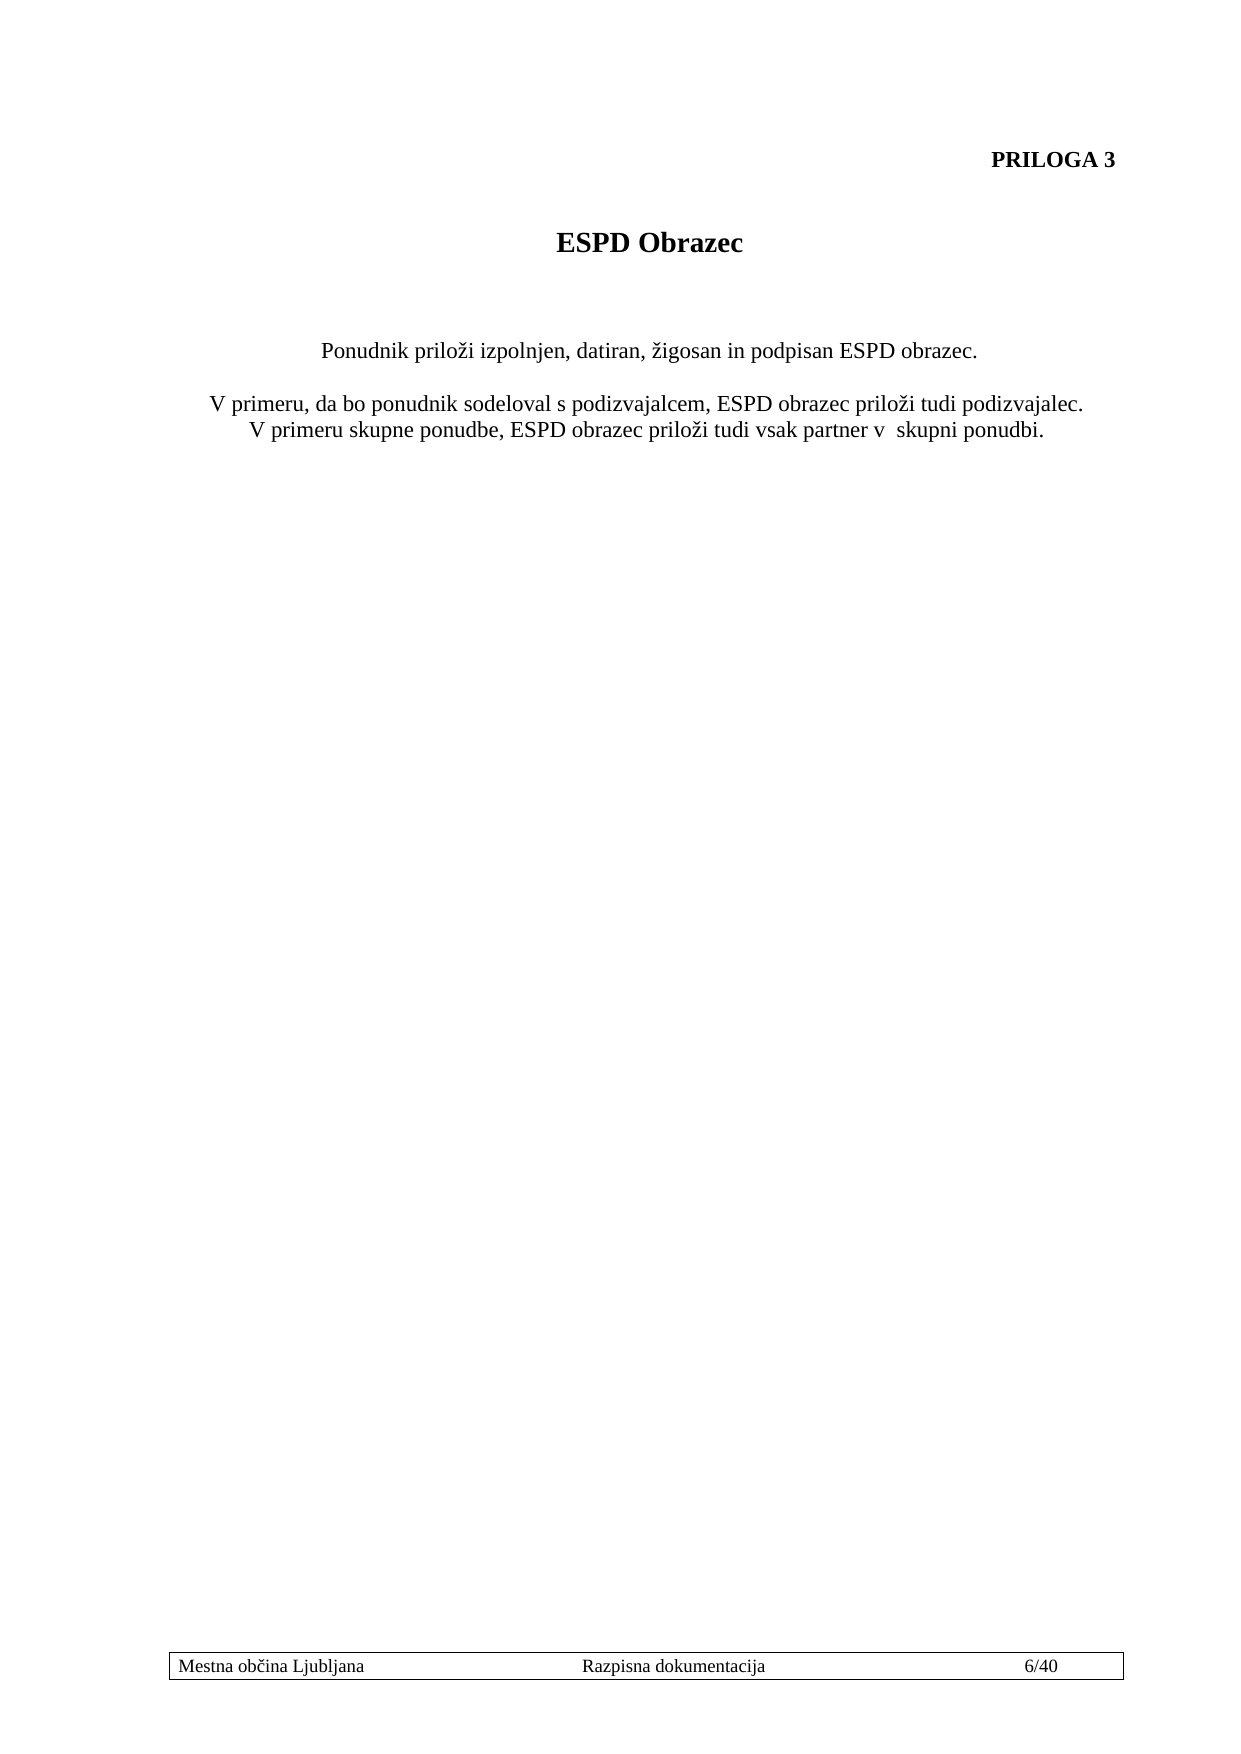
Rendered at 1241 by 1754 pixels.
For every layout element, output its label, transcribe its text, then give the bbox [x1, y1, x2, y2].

text V primeru, da bo ponudnik sodeloval s podizvajalcem, ESPD obrazec priloži tudi podizvajalec. [178, 390, 1115, 417]
text ESPD Obrazec [66, 225, 1115, 258]
text Ponudnik priloži izpolnjen, datiran, žigosan in podpisan ESPD obrazec. [66, 337, 1115, 364]
text V primeru skupne ponudbe, ESPD obrazec priloži tudi vsak partner v skupni ponudbi. [178, 417, 1115, 443]
text PRILOGA 3 [66, 146, 1115, 172]
